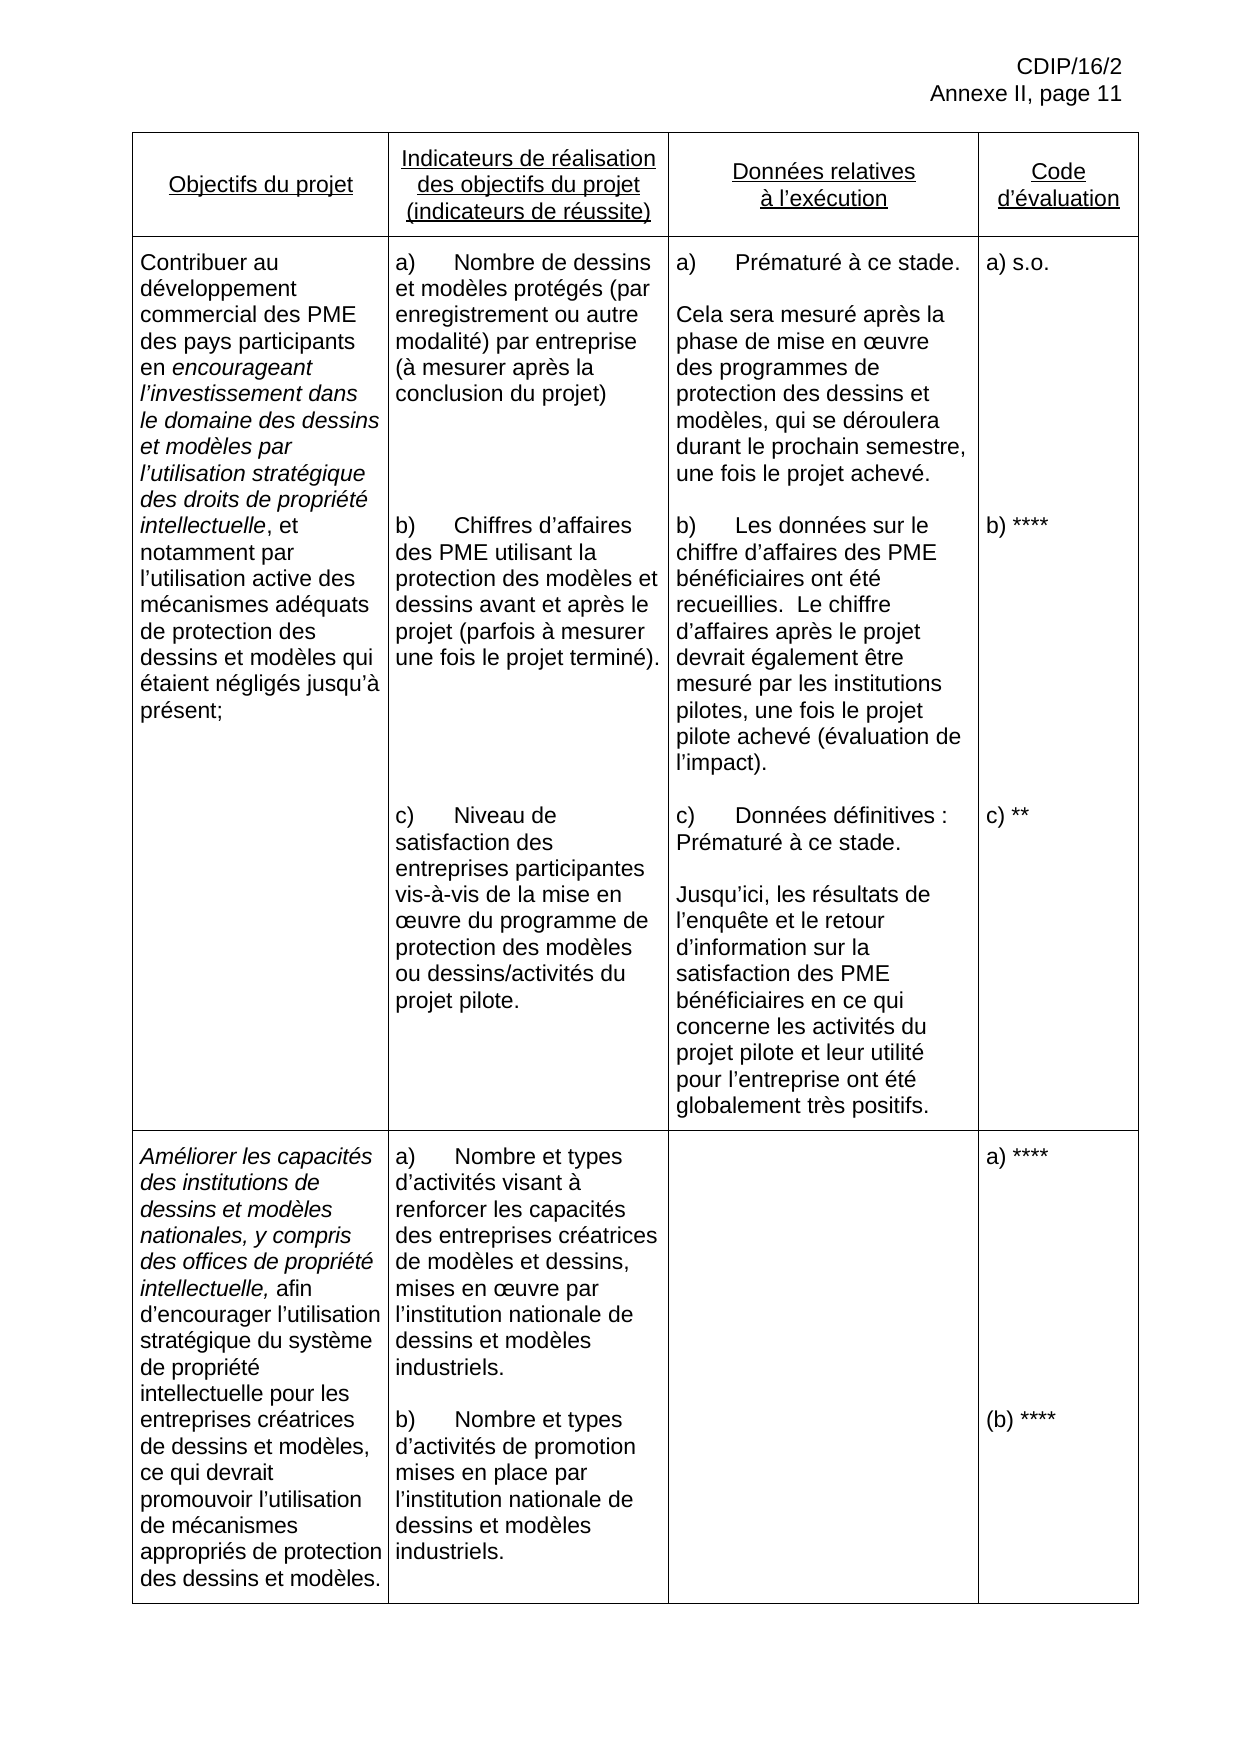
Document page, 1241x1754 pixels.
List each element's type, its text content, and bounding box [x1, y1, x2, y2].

table_header Indicateurs de réalisation des objectifs du projet (indicateurs de réussite) [389, 133, 668, 236]
table_cell Prématuré à ce stade. Cela sera mesuré après la phase de mise en œuvre des programmes de protection des dessins et modèles, qui se déroulera durant le prochain semestre, une fois le projet achevé. Les données sur le chiffre d’affaires des PME bénéficiaires ont été recueillies. Le chiffre d’affaires après le projet devrait également être mesuré par les institutions pilotes, une fois le projet pilote achevé (évaluation de l’impact). Données définitives : Prématuré à ce stade. Jusqu’ici, les résultats de l’enquête et le retour d’information sur la satisfaction des PME bénéficiaires en ce qui concerne les activités du projet pilote et leur utilité pour l’entreprise ont été globalement très positifs. [669, 237, 978, 1130]
table_header Code d’évaluation [979, 133, 1138, 236]
table_cell Nombre de dessins et modèles protégés (par enregistrement ou autre modalité) par entreprise (à mesurer après la conclusion du projet) Chiffres d’affaires des PME utilisant la protection des modèles et dessins avant et après le projet (parfois à mesurer une fois le projet terminé). Niveau de satisfaction des entreprises participantes vis-à-vis de la mise en œuvre du programme de protection des modèles ou dessins/activités du projet pilote. [389, 237, 668, 1130]
table_header Données relatives à l’exécution [669, 133, 978, 236]
table_cell Améliorer les capacités des institutions de dessins et modèles nationales, y compris des offices de propriété intellectuelle, afin d’encourager l’utilisation stratégique du système de propriété intellectuelle pour les entreprises créatrices de dessins et modèles, ce qui devrait promouvoir l’utilisation de mécanismes appropriés de protection des dessins et modèles. [133, 1131, 388, 1603]
table_cell Nombre et types d’activités visant à renforcer les capacités des entreprises créatrices de modèles et dessins, mises en œuvre par l’institution nationale de dessins et modèles industriels. Nombre et types d’activités de promotion mises en place par l’institution nationale de dessins et modèles industriels. [389, 1131, 668, 1603]
table_header Objectifs du projet [133, 133, 388, 236]
table_cell Contribuer au développement commercial des PME des pays participants en encourageant l’investissement dans le domaine des dessins et modèles par l’utilisation stratégique des droits de propriété intellectuelle, et notamment par l’utilisation active des mécanismes adéquats de protection des dessins et modèles qui étaient négligés jusqu’à présent; [133, 237, 388, 1130]
table_cell [669, 1131, 978, 1603]
table_cell a) **** (b) **** [979, 1131, 1138, 1603]
table_cell a) s.o. b) **** c) ** [979, 237, 1138, 1130]
